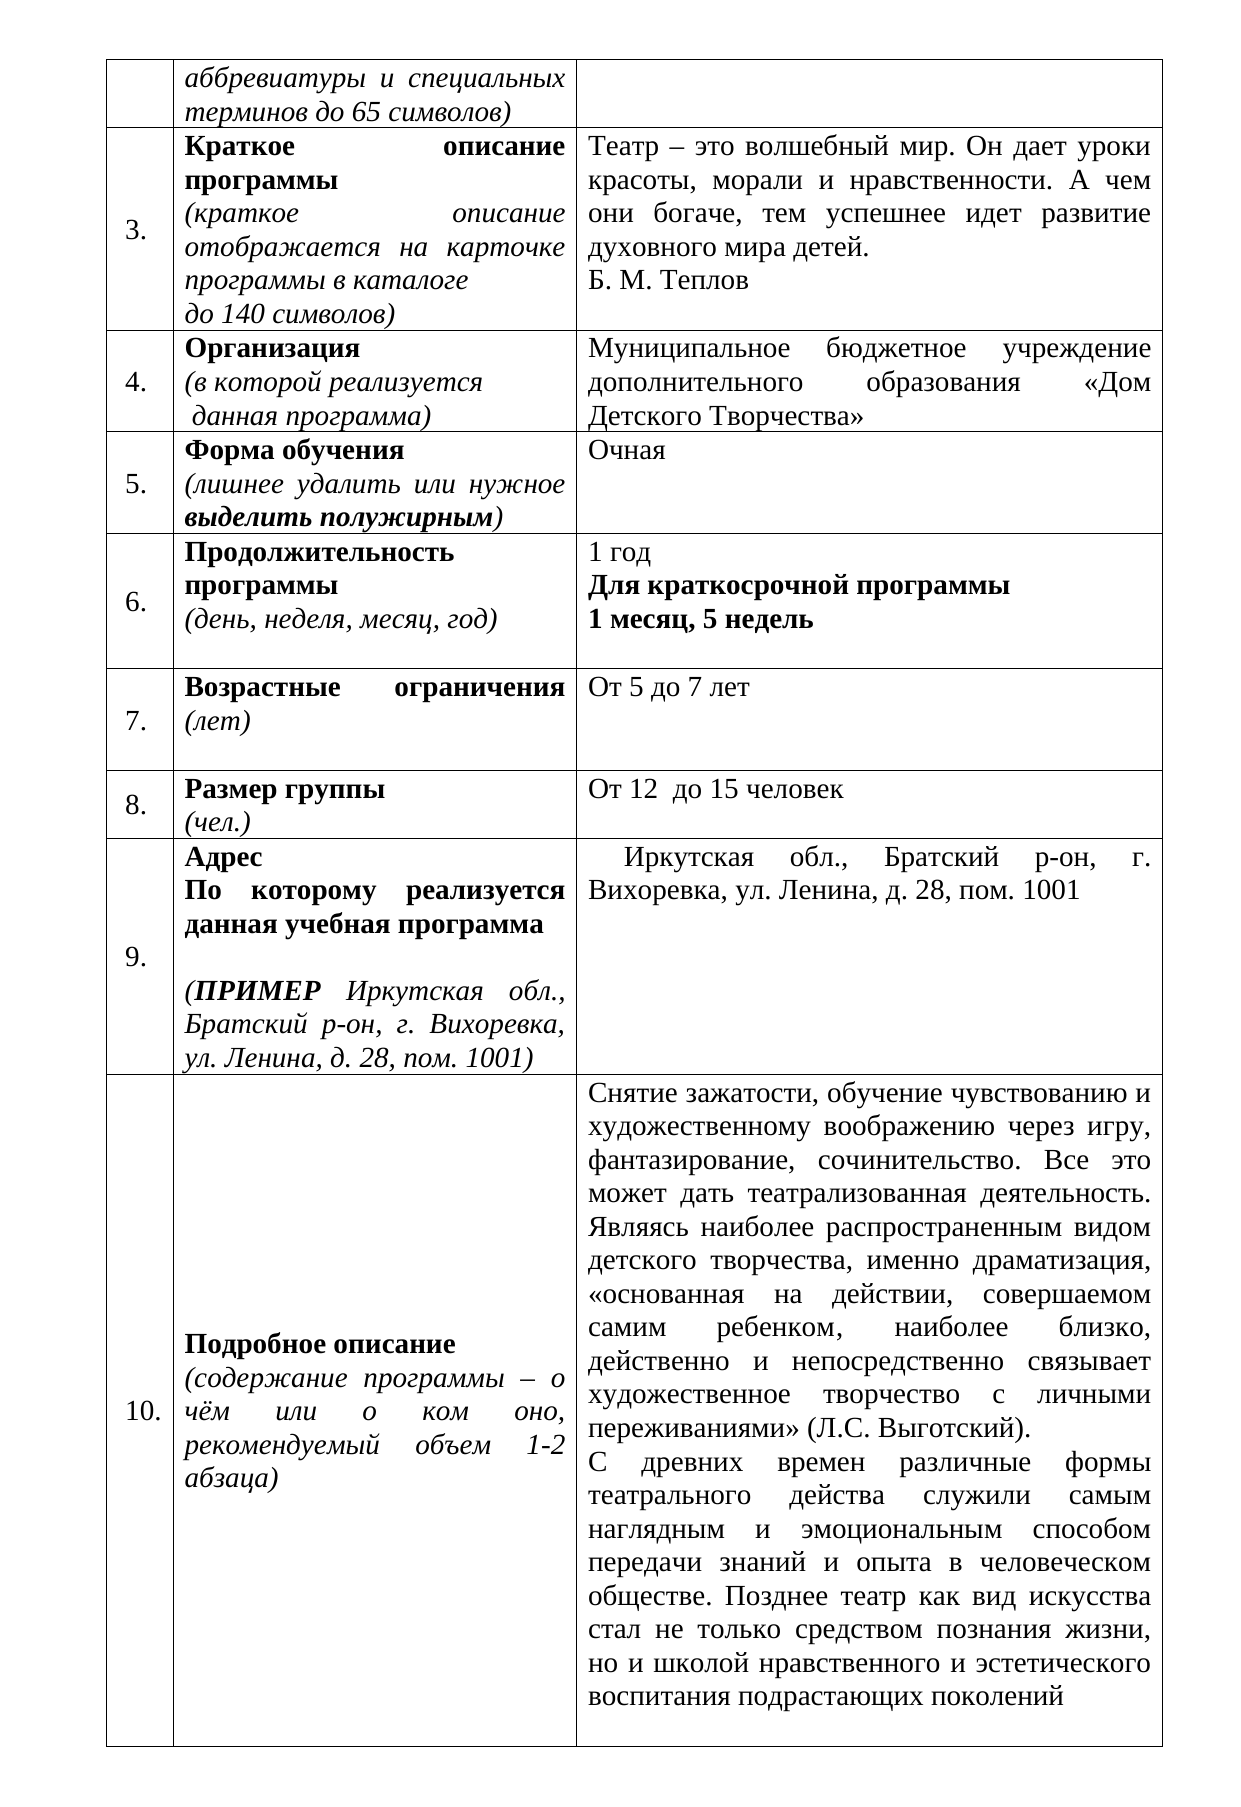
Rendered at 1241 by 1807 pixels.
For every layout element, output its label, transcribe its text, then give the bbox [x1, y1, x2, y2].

table_cell [107, 128, 173, 329]
table_cell От 5 до 7 лет [577, 669, 1162, 770]
table_cell Краткое описание программы (краткое описание отображается на карточке программы в каталоге до 140 символов) [174, 128, 576, 329]
table_cell Иркутская обл., Братский р-он, г. Вихоревка, ул. Ленина, д. 28, пом. 1001 [577, 839, 1162, 1074]
table_cell [107, 60, 173, 127]
table_cell Снятие зажатости, обучение чувствованию и художественному воображению через игру, фантазирование, сочинительство. Все это может дать театрализованная деятельность. Являясь наиболее распространенным видом детского творчества, именно драматизация, «основанная на действии, совершаемом самим ребенком‚ наиболее близко, действенно и непосредственно связывает художественное творчество с личными переживаниями» (Л.С. Выготский). С древних времен различные формы театрального действа служили самым наглядным и эмоциональным способом передачи знаний и опыта в человеческом обществе. Позднее театр как вид искусства стал не только средством познания жизни, но и школой нравственного и эстетического воспитания подрастающих поколений [577, 1075, 1162, 1746]
table_cell Муниципальное бюджетное учреждение дополнительного образования «Дом Детского Творчества» [577, 331, 1162, 431]
table_cell [107, 534, 173, 668]
table_cell Продолжительность программы (день, неделя, месяц, год) [174, 534, 576, 668]
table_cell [577, 60, 1162, 127]
table_cell Театр – это волшебный мир. Он дает уроки красоты, морали и нравственности. А чем они богаче, тем успешнее идет развитие духовного мира детей. Б. М. Теплов [577, 128, 1162, 329]
table_cell [107, 432, 173, 533]
table_cell Возрастные ограничения (лет) [174, 669, 576, 770]
table_cell Размер группы (чел.) [174, 771, 576, 838]
table_cell 1 год Для краткосрочной программы 1 месяц, 5 недель [577, 534, 1162, 668]
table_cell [174, 60, 576, 127]
table_cell Форма обучения (лишнее удалить или нужное выделить полужирным) [174, 432, 576, 533]
table_cell [107, 669, 173, 770]
table_cell От 12 до 15 человек [577, 771, 1162, 838]
table_cell [107, 1075, 173, 1746]
table_cell [107, 331, 173, 431]
table_cell [107, 771, 173, 838]
table_cell Адрес По которому реализуется данная учебная программа (ПРИМЕР Иркутская обл., Братский р-он, г. Вихоревка, ул. Ленина, д. 28, пом. 1001) [174, 839, 576, 1074]
table_cell [107, 839, 173, 1074]
table_cell Очная [577, 432, 1162, 533]
table_cell Подробное описание (содержание программы – о чём или о ком оно, рекомендуемый объем 1-2 абзаца) [174, 1075, 576, 1746]
table_cell Организация (в которой реализуется данная программа) [174, 331, 576, 431]
